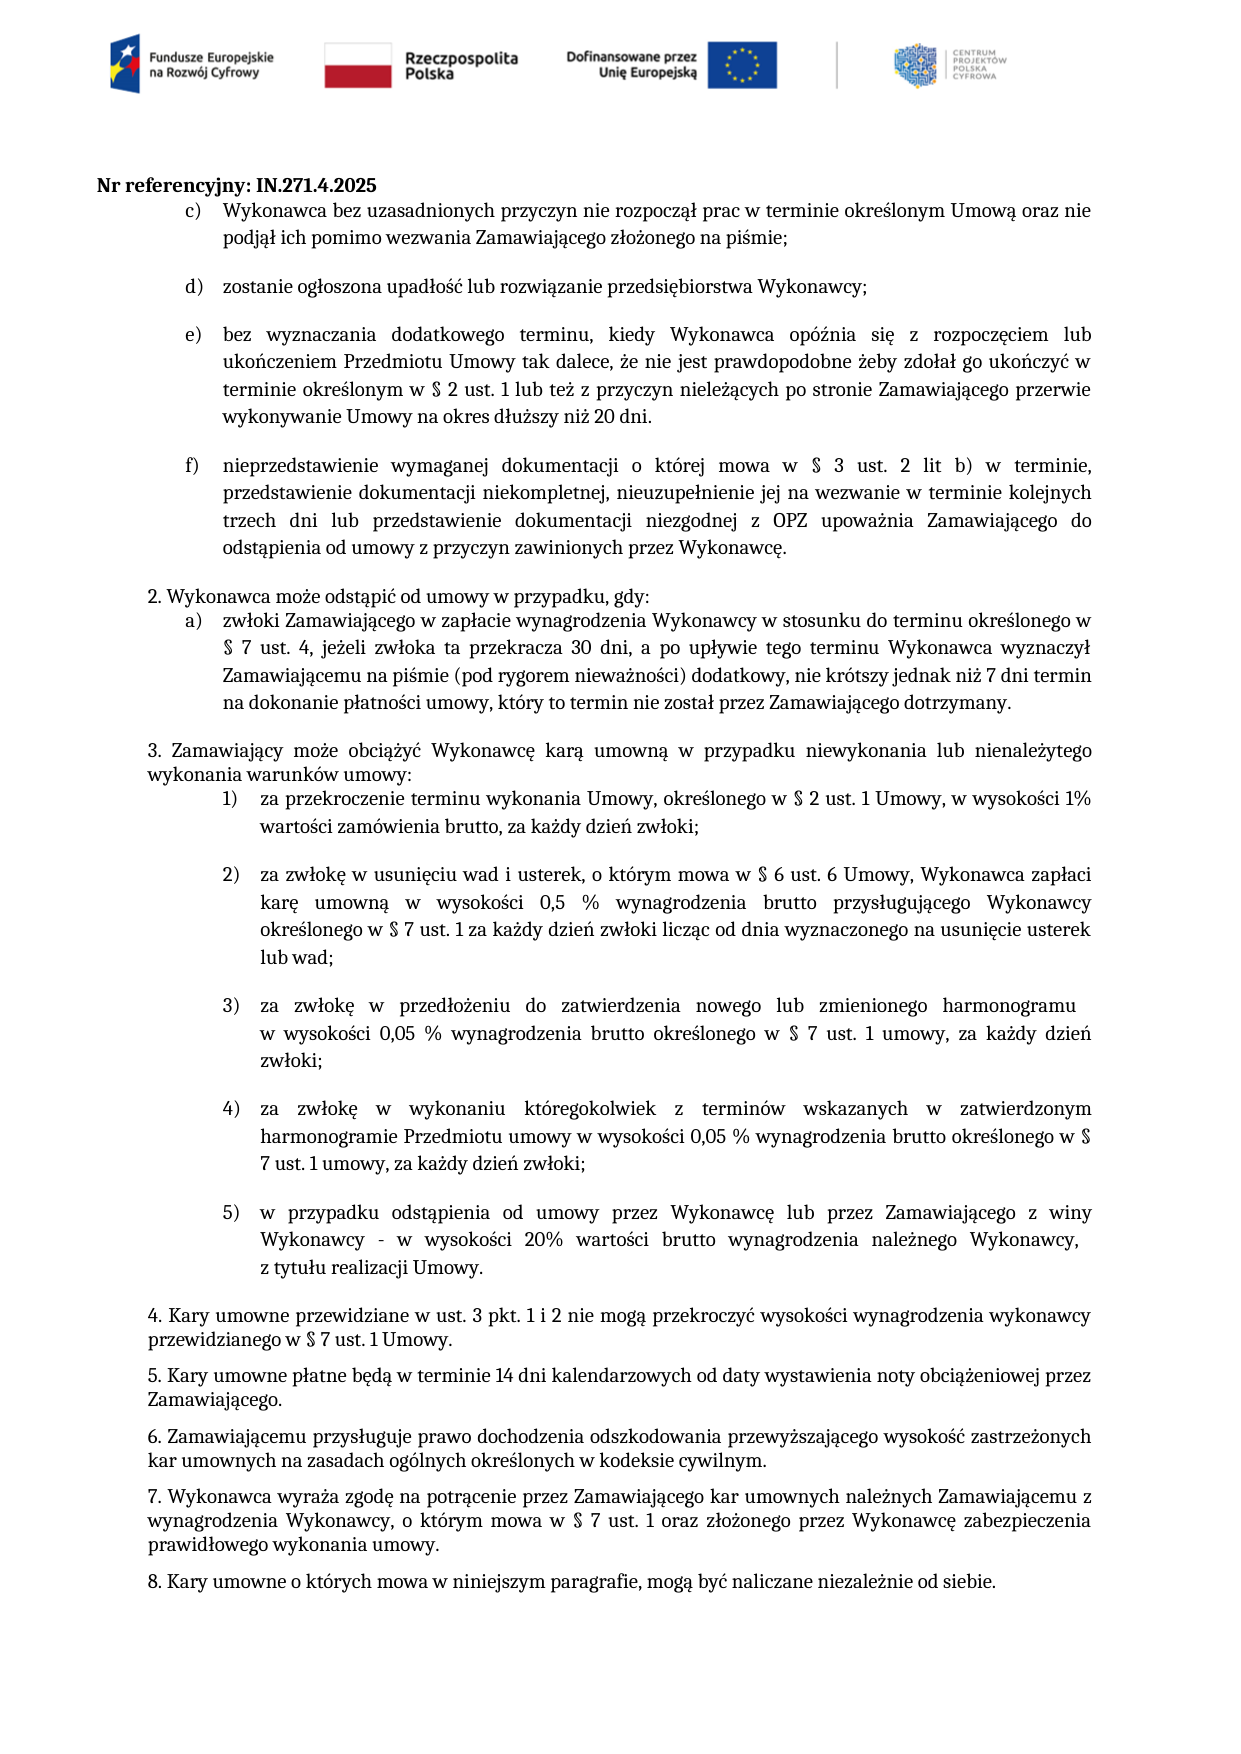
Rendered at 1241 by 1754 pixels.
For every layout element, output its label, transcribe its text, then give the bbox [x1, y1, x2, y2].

text 4. Kary umowne przewidziane w ust. 3 pkt. 1 i 2 nie mogą przekroczyć wysokości wynagrodzenia wykonawcy przewidzianego w § 7 ust. 1 Umowy. [148, 1304, 1093, 1352]
list za zwłokę w wykonaniu któregokolwiek z terminów wskazanych w zatwierdzonym harmonogramie Przedmiotu umowy w wysokości 0,05 % wynagrodzenia brutto określonego w § 7 ust. 1 umowy, za każdy dzień zwłoki; [223, 1097, 1093, 1176]
text 2. Wykonawca może odstąpić od umowy w przypadku, gdy: [148, 584, 1093, 608]
list nieprzedstawienie wymaganej dokumentacji o której mowa w § 3 ust. 2 lit b) w terminie, przedstawienie dokumentacji niekompletnej, nieuzupełnienie jej na wezwanie w terminie kolejnych trzech dni lub przedstawienie dokumentacji niezgodnej z OPZ upoważnia Zamawiającego do odstąpienia od umowy z przyczyn zawinionych przez Wykonawcę. [185, 453, 1093, 560]
list zostanie ogłoszona upadłość lub rozwiązanie przedsiębiorstwa Wykonawcy; [185, 274, 1093, 298]
picture [91, 14, 1036, 113]
text 8. Kary umowne o których mowa w niniejszym paragrafie, mogą być naliczane niezależnie od siebie. [148, 1569, 1093, 1593]
list Wykonawca bez uzasadnionych przyczyn nie rozpoczął prac w terminie określonym Umową oraz nie podjął ich pomimo wezwania Zamawiającego złożonego na piśmie; [185, 198, 1093, 250]
text 5. Kary umowne płatne będą w terminie 14 dni kalendarzowych od daty wystawienia noty obciążeniowej przez Zamawiającego. [148, 1364, 1093, 1412]
text 6. Zamawiającemu przysługuje prawo dochodzenia odszkodowania przewyższającego wysokość zastrzeżonych kar umownych na zasadach ogólnych określonych w kodeksie cywilnym. [148, 1424, 1093, 1472]
list zwłoki Zamawiającego w zapłacie wynagrodzenia Wykonawcy w stosunku do terminu określonego w § 7 ust. 4, jeżeli zwłoka ta przekracza 30 dni, a po upływie tego terminu Wykonawca wyznaczył Zamawiającemu na piśmie (pod rygorem nieważności) dodatkowy, nie krótszy jednak niż 7 dni termin na dokonanie płatności umowy, który to termin nie został przez Zamawiającego dotrzymany. [185, 608, 1093, 715]
list w przypadku odstąpienia od umowy przez Wykonawcę lub przez Zamawiającego z winy Wykonawcy - w wysokości 20% wartości brutto wynagrodzenia należnego Wykonawcy, z tytułu realizacji Umowy. [223, 1200, 1093, 1279]
list za zwłokę w przedłożeniu do zatwierdzenia nowego lub zmienionego harmonogramu w wysokości 0,05 % wynagrodzenia brutto określonego w § 7 ust. 1 umowy, za każdy dzień zwłoki; [223, 994, 1093, 1073]
text 3. Zamawiający może obciążyć Wykonawcę karą umowną w przypadku niewykonania lub nienależytego wykonania warunków umowy: [148, 739, 1093, 787]
text 7. Wykonawca wyraża zgodę na potrącenie przez Zamawiającego kar umownych należnych Zamawiającemu z wynagrodzenia Wykonawcy, o którym mowa w § 7 ust. 1 oraz złożonego przez Wykonawcę zabezpieczenia prawidłowego wykonania umowy. [148, 1485, 1093, 1557]
list za zwłokę w usunięciu wad i usterek, o którym mowa w § 6 ust. 6 Umowy, Wykonawca zapłaci karę umowną w wysokości 0,5 % wynagrodzenia brutto przysługującego Wykonawcy określonego w § 7 ust. 1 za każdy dzień zwłoki licząc od dnia wyznaczonego na usunięcie usterek lub wad; [223, 863, 1093, 969]
list za przekroczenie terminu wykonania Umowy, określonego w § 2 ust. 1 Umowy, w wysokości 1% wartości zamówienia brutto, za każdy dzień zwłoki; [223, 787, 1093, 838]
list bez wyznaczania dodatkowego terminu, kiedy Wykonawca opóźnia się z rozpoczęciem lub ukończeniem Przedmiotu Umowy tak dalece, że nie jest prawdopodobne żeby zdołał go ukończyć w terminie określonym w § 2 ust. 1 lub też z przyczyn nieleżących po stronie Zamawiającego przerwie wykonywanie Umowy na okres dłuższy niż 20 dni. [185, 323, 1093, 429]
